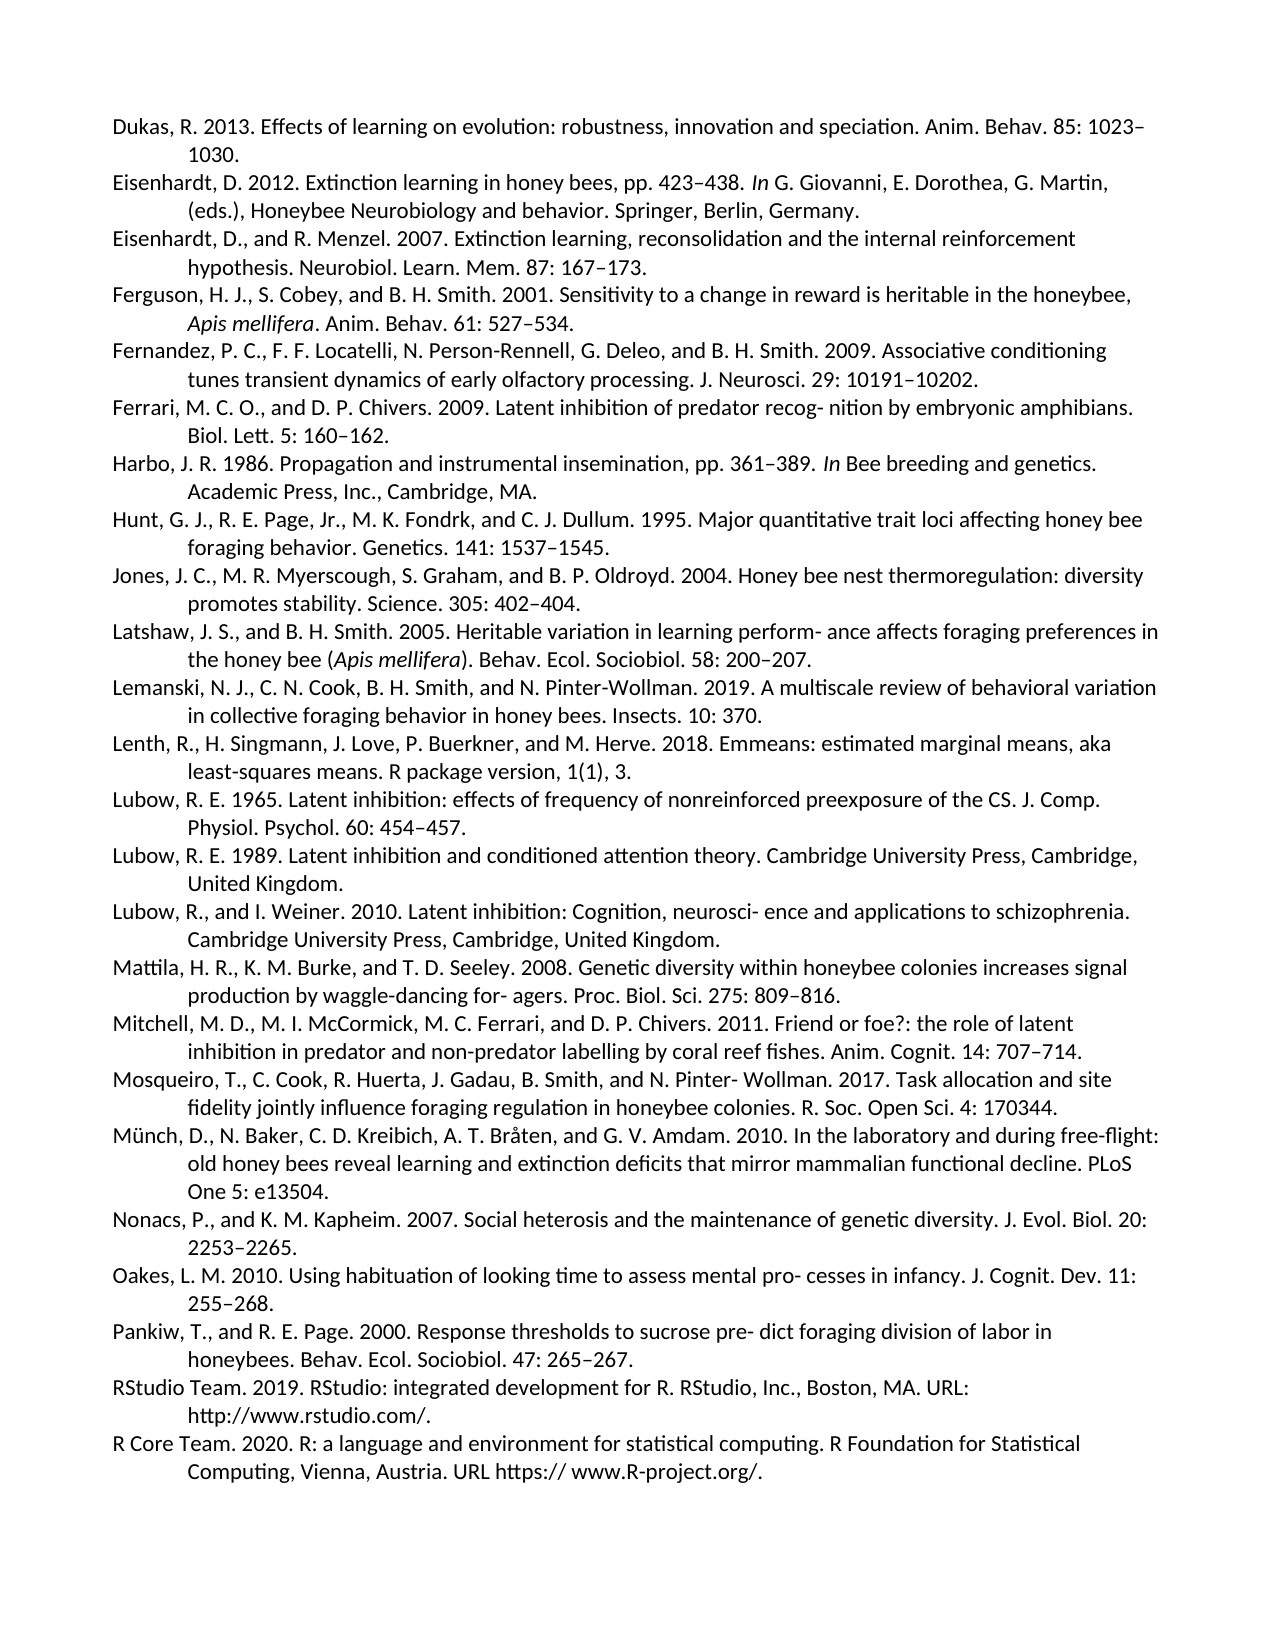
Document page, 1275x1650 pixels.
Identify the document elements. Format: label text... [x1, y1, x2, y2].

text Latshaw, J. S., and B. H. Smith. 2005. Heritable variation in learning perform- ance affects foraging preferences in the honey bee (Apis mellifera). Behav. Ecol. Sociobiol. 58: 200–207. [112, 617, 1162, 673]
text Harbo, J. R. 1986. Propagation and instrumental insemination, pp. 361–389. In Bee breeding and genetics. Academic Press, Inc., Cambridge, MA. [112, 449, 1162, 505]
text Mitchell, M. D., M. I. McCormick, M. C. Ferrari, and D. P. Chivers. 2011. Friend or foe?: the role of latent inhibition in predator and non-predator labelling by coral reef fishes. Anim. Cognit. 14: 707–714. [112, 1009, 1162, 1065]
text Fernandez, P. C., F. F. Locatelli, N. Person-Rennell, G. Deleo, and B. H. Smith. 2009. Associative conditioning tunes transient dynamics of early olfactory processing. J. Neurosci. 29: 10191–10202. [112, 337, 1162, 393]
text Münch, D., N. Baker, C. D. Kreibich, A. T. Bråten, and G. V. Amdam. 2010. In the laboratory and during free-flight: old honey bees reveal learning and extinction deficits that mirror mammalian functional decline. PLoS One 5: e13504. [112, 1121, 1162, 1205]
text Lubow, R. E. 1989. Latent inhibition and conditioned attention theory. Cambridge University Press, Cambridge, United Kingdom. [112, 841, 1162, 897]
text Lubow, R. E. 1965. Latent inhibition: effects of frequency of nonreinforced preexposure of the CS. J. Comp. Physiol. Psychol. 60: 454–457. [112, 785, 1162, 841]
text Lemanski, N. J., C. N. Cook, B. H. Smith, and N. Pinter-Wollman. 2019. A multiscale review of behavioral variation in collective foraging behavior in honey bees. Insects. 10: 370. [112, 673, 1162, 729]
text Ferrari, M. C. O., and D. P. Chivers. 2009. Latent inhibition of predator recog- nition by embryonic amphibians. Biol. Lett. 5: 160–162. [112, 393, 1162, 449]
text R Core Team. 2020. R: a language and environment for statistical computing. R Foundation for Statistical Computing, Vienna, Austria. URL https:// www.R-project.org/. [112, 1429, 1162, 1486]
text Mosqueiro, T., C. Cook, R. Huerta, J. Gadau, B. Smith, and N. Pinter- Wollman. 2017. Task allocation and site fidelity jointly influence foraging regulation in honeybee colonies. R. Soc. Open Sci. 4: 170344. [112, 1065, 1162, 1121]
text RStudio Team. 2019. RStudio: integrated development for R. RStudio, Inc., Boston, MA. URL: http://www.rstudio.com/. [112, 1373, 1162, 1429]
text Oakes, L. M. 2010. Using habituation of looking time to assess mental pro- cesses in infancy. J. Cognit. Dev. 11: 255–268. [112, 1261, 1162, 1317]
text Eisenhardt, D., and R. Menzel. 2007. Extinction learning, reconsolidation and the internal reinforcement hypothesis. Neurobiol. Learn. Mem. 87: 167–173. [112, 224, 1162, 281]
text Ferguson, H. J., S. Cobey, and B. H. Smith. 2001. Sensitivity to a change in reward is heritable in the honeybee, Apis mellifera. Anim. Behav. 61: 527–534. [112, 281, 1162, 337]
text Lenth, R., H. Singmann, J. Love, P. Buerkner, and M. Herve. 2018. Emmeans: estimated marginal means, aka least-squares means. R package version, 1(1), 3. [112, 729, 1162, 785]
text Pankiw, T., and R. E. Page. 2000. Response thresholds to sucrose pre- dict foraging division of labor in honeybees. Behav. Ecol. Sociobiol. 47: 265–267. [112, 1317, 1162, 1373]
text Eisenhardt, D. 2012. Extinction learning in honey bees, pp. 423–438. In G. Giovanni, E. Dorothea, G. Martin, (eds.), Honeybee Neurobiology and behavior. Springer, Berlin, Germany. [112, 168, 1162, 224]
text Mattila, H. R., K. M. Burke, and T. D. Seeley. 2008. Genetic diversity within honeybee colonies increases signal production by waggle-dancing for- agers. Proc. Biol. Sci. 275: 809–816. [112, 953, 1162, 1009]
text Jones, J. C., M. R. Myerscough, S. Graham, and B. P. Oldroyd. 2004. Honey bee nest thermoregulation: diversity promotes stability. Science. 305: 402–404. [112, 561, 1162, 617]
text Nonacs, P., and K. M. Kapheim. 2007. Social heterosis and the maintenance of genetic diversity. J. Evol. Biol. 20: 2253–2265. [112, 1205, 1162, 1261]
text Dukas, R. 2013. Effects of learning on evolution: robustness, innovation and speciation. Anim. Behav. 85: 1023–1030. [112, 112, 1162, 168]
text Lubow, R., and I. Weiner. 2010. Latent inhibition: Cognition, neurosci- ence and applications to schizophrenia. Cambridge University Press, Cambridge, United Kingdom. [112, 897, 1162, 953]
text Hunt, G. J., R. E. Page, Jr., M. K. Fondrk, and C. J. Dullum. 1995. Major quantitative trait loci affecting honey bee foraging behavior. Genetics. 141: 1537–1545. [112, 505, 1162, 561]
